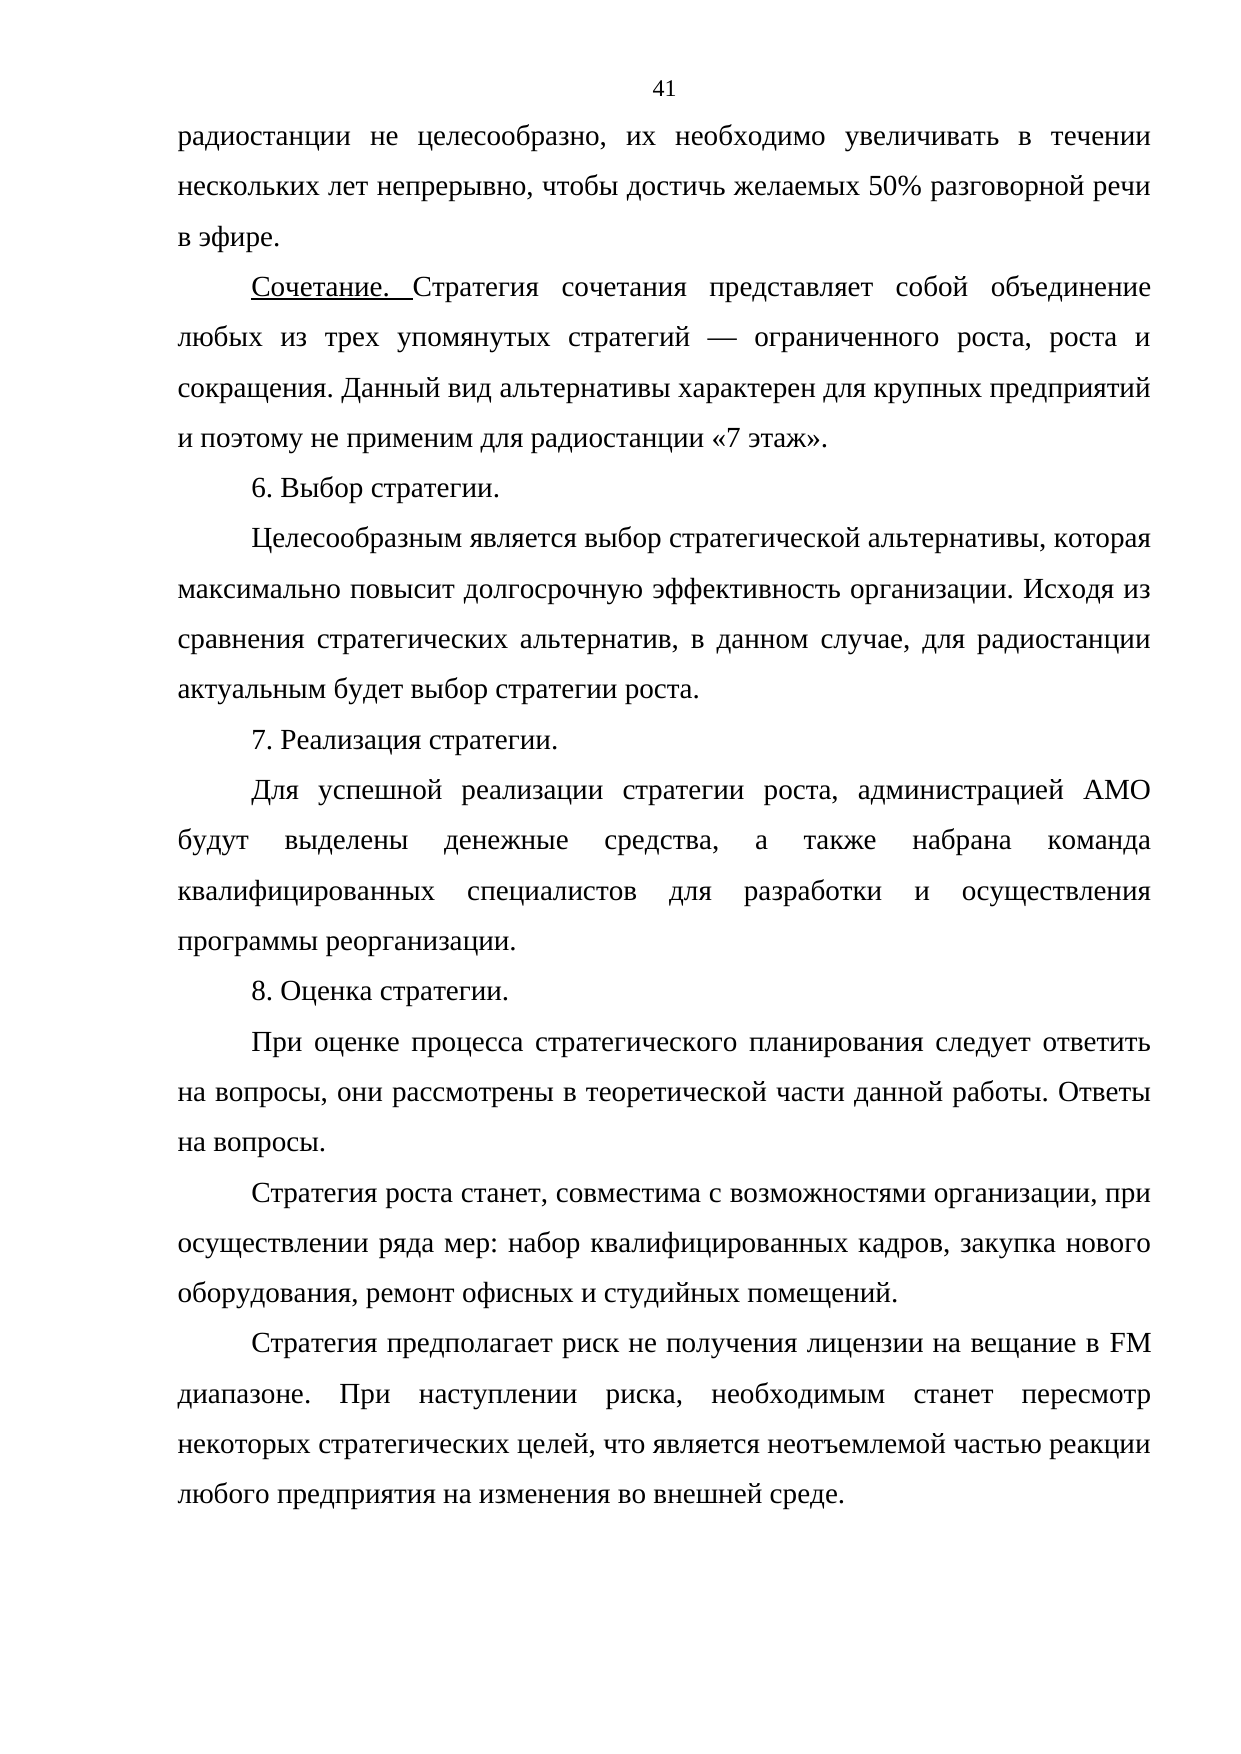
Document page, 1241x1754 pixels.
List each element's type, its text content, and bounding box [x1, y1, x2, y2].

text Сочетание. Стратегия сочетания представляет собой объединение любых из трех упомянутых стратегий — ограниченного роста, роста и сокращения. Данный вид альтернативы характерен для крупных предприятий и поэтому не применим для радиостанции «7 этаж». [177, 269, 1152, 453]
text Для успешной реализации стратегии роста, администрацией АМО будут выделены денежные средства, а также набрана команда квалифицированных специалистов для разработки и осуществления программы реорганизации. [177, 772, 1152, 957]
text Стратегия предполагает риск не получения лицензии на вещание в FM диапазоне. При наступлении риска, необходимым станет пересмотр некоторых стратегических целей, что является неотъемлемой частью реакции любого предприятия на изменения во внешней среде. [177, 1326, 1152, 1510]
text Стратегия роста станет, совместима с возможностями организации, при осуществлении ряда мер: набор квалифицированных кадров, закупка нового оборудования, ремонт офисных и студийных помещений. [177, 1175, 1152, 1309]
text 8. Оценка стратегии. [177, 973, 1152, 1007]
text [177, 118, 1152, 252]
text 6. Выбор стратегии. [177, 470, 1152, 504]
text При оценке процесса стратегического планирования следует ответить на вопросы, они рассмотрены в теоретической части данной работы. Ответы на вопросы. [177, 1024, 1152, 1158]
text Целесообразным является выбор стратегической альтернативы, которая максимально повысит долгосрочную эффективность организации. Исходя из сравнения стратегических альтернатив, в данном случае, для радиостанции актуальным будет выбор стратегии роста. [177, 521, 1152, 705]
text 7. Реализация стратегии. [177, 722, 1152, 755]
